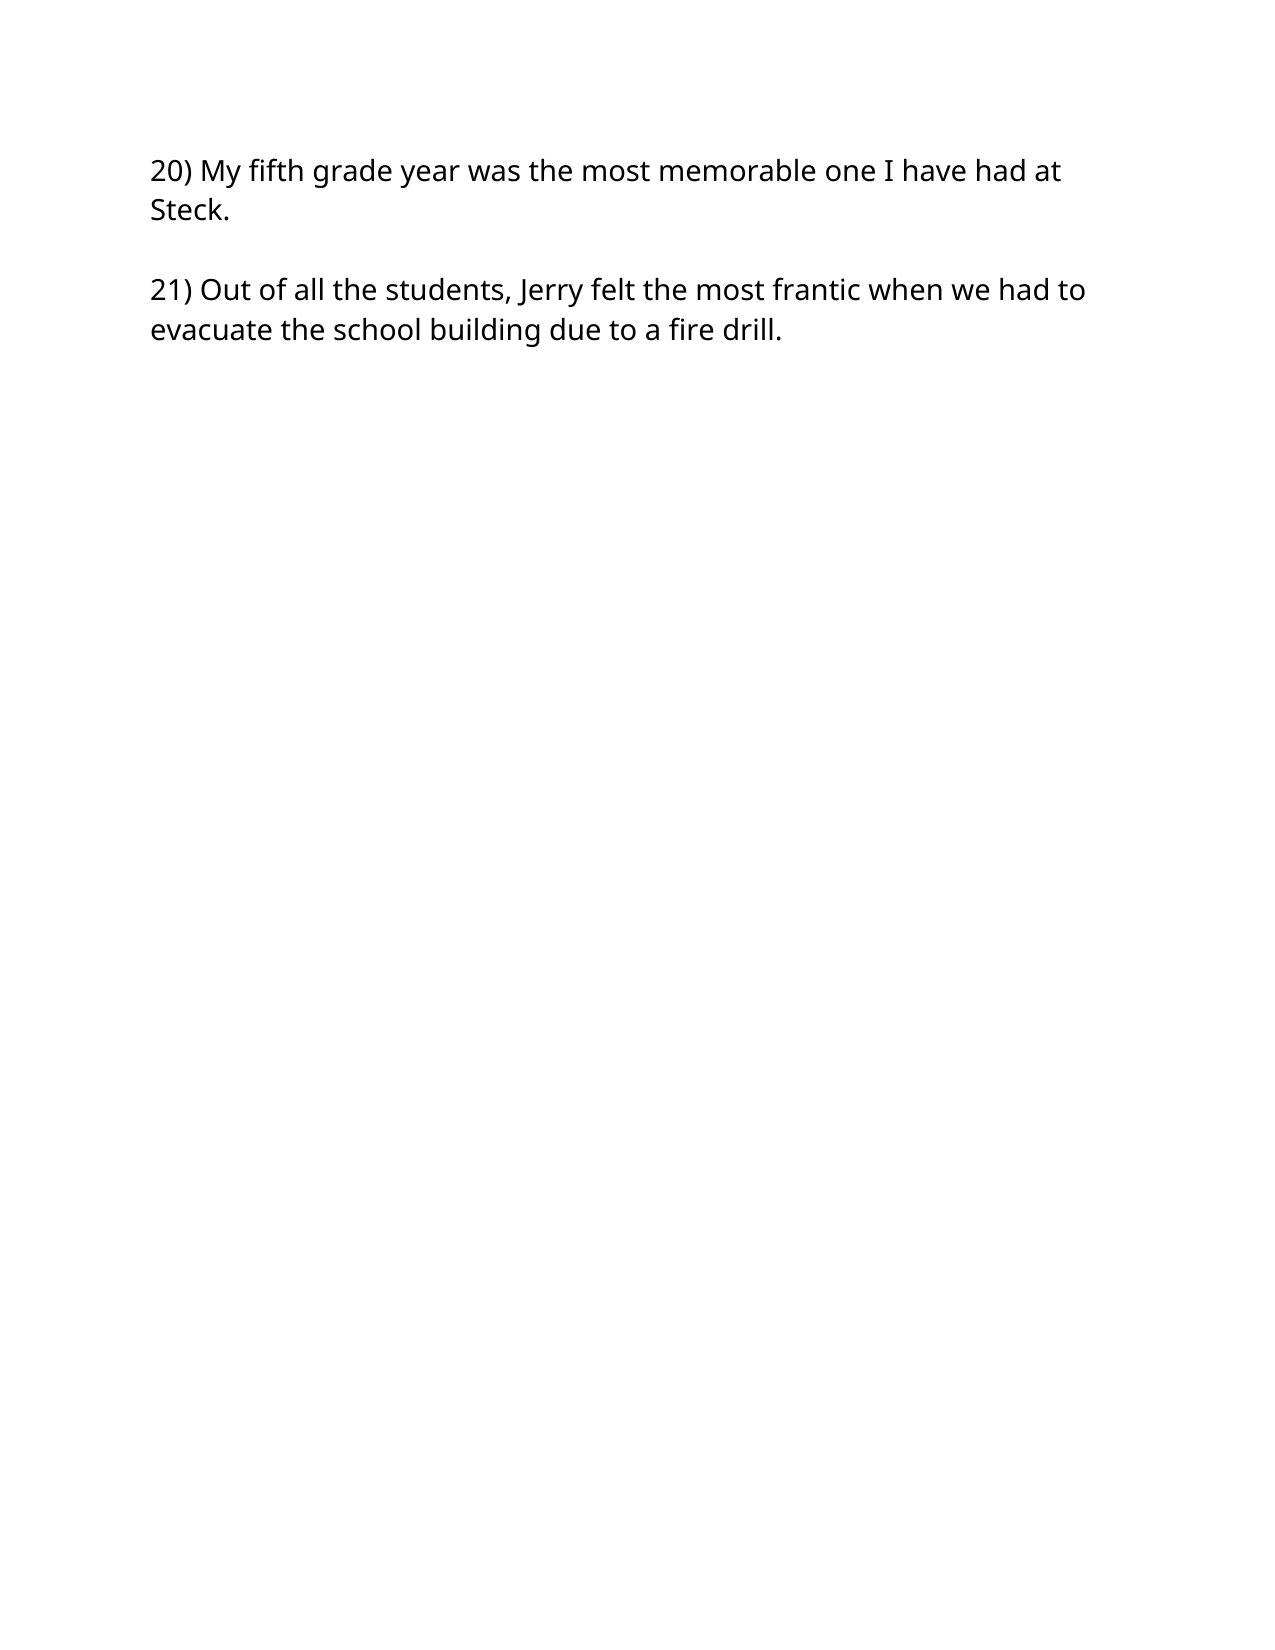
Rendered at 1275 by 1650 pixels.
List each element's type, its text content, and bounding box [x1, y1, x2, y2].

text 21) Out of all the students, Jerry felt the most frantic when we had to evacuate the school building due to a fire drill. [150, 269, 1125, 348]
text 20) My fifth grade year was the most memorable one I have had at Steck. [150, 150, 1125, 229]
